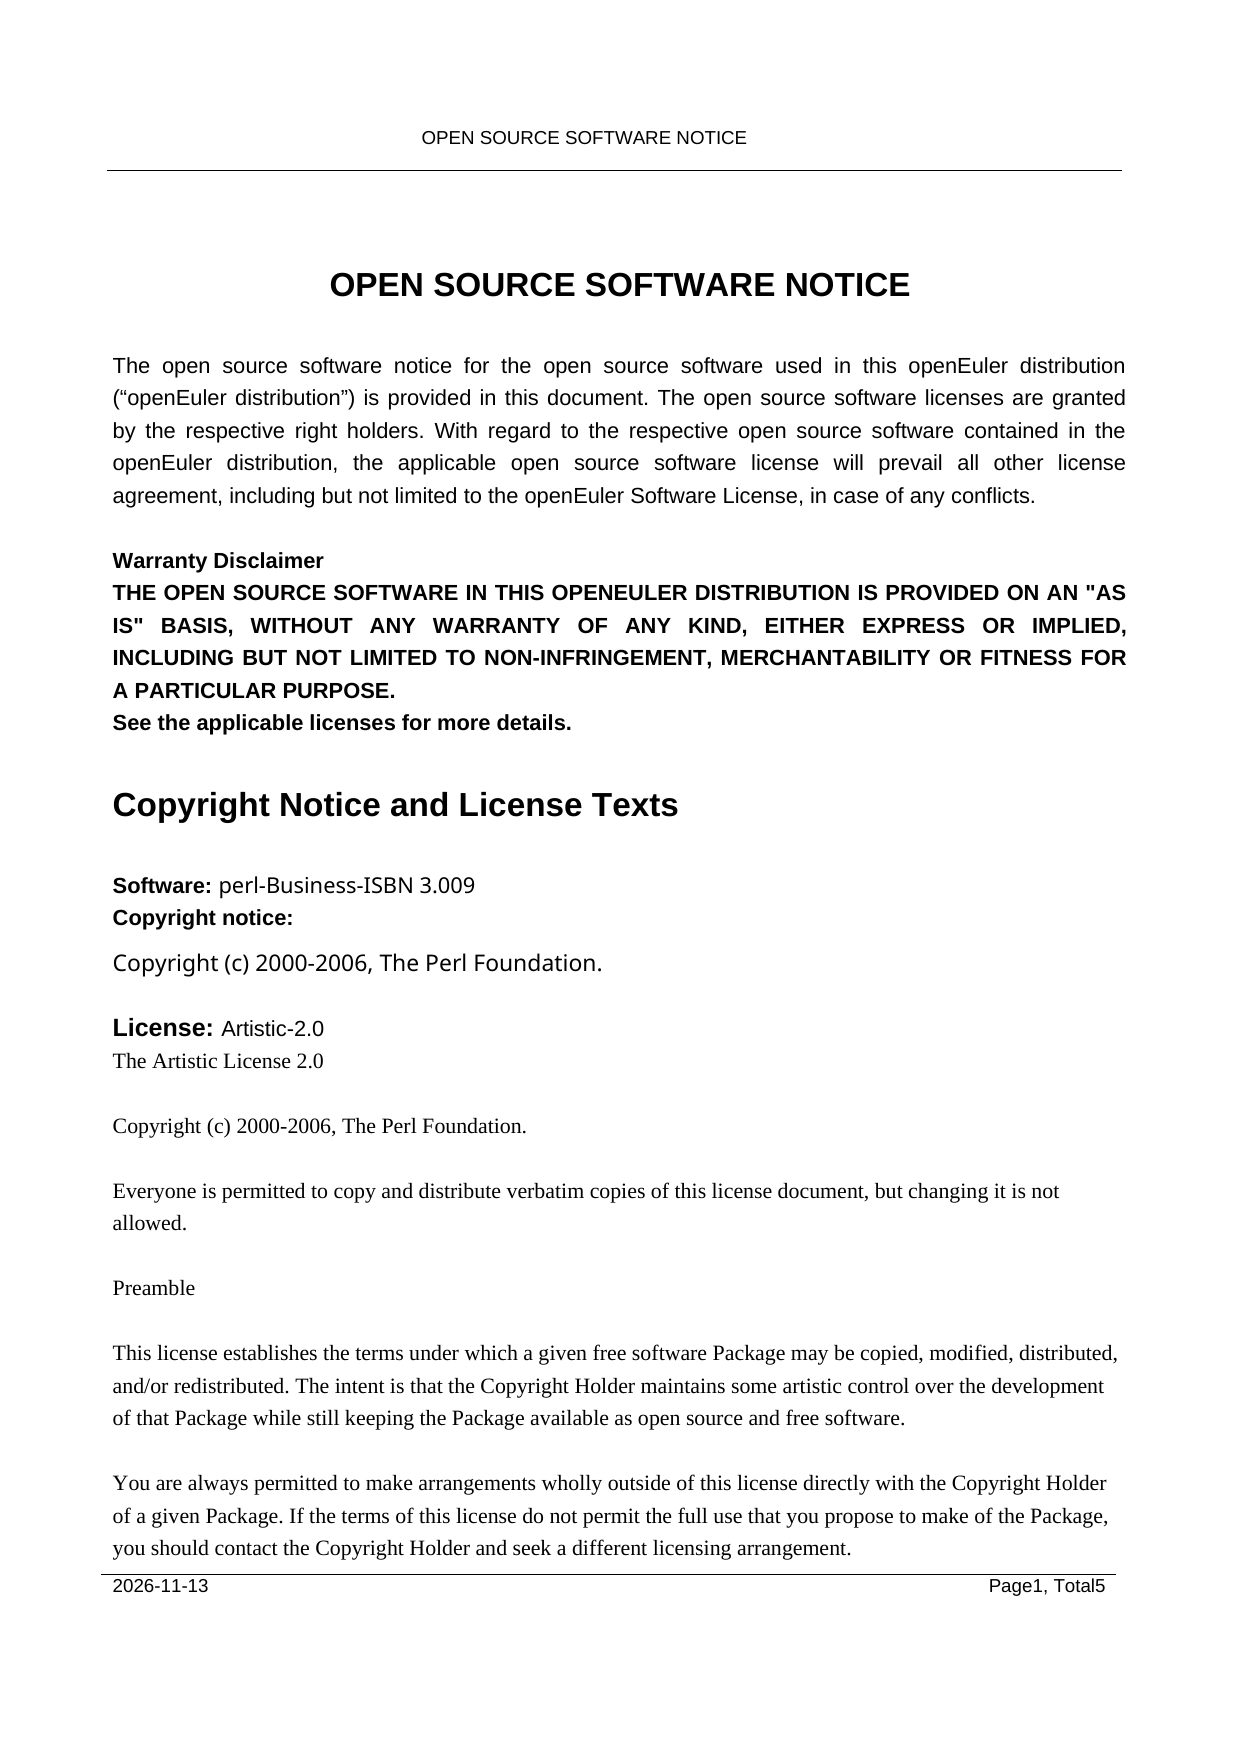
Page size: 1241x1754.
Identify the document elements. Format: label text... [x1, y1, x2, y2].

text Copyright notice: [112, 901, 1128, 934]
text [112, 1044, 1128, 1564]
text License: Artistic-2.0 [112, 1012, 1128, 1044]
text OPEN SOURCE SOFTWARE NOTICE [112, 251, 1128, 316]
text Copyright Notice and License Texts [112, 771, 1128, 836]
text THE OPEN SOURCE SOFTWARE IN THIS OPENEULER DISTRIBUTION IS PROVIDED ON AN "AS IS" BASIS, WITHOUT ANY WARRANTY OF ANY KIND, EITHER EXPRESS OR IMPLIED, INCLUDING BUT NOT LIMITED TO NON-INFRINGEMENT, MERCHANTABILITY OR FITNESS FOR A PARTICULAR PURPOSE. See the applicable licenses for more details. [112, 576, 1128, 739]
text The open source software notice for the open source software used in this openEuler distribution (“openEuler distribution”) is provided in this document. The open source software licenses are granted by the respective right holders. With regard to the respective open source software contained in the openEuler distribution, the applicable open source software license will prevail all other license agreement, including but not limited to the openEuler Software License, in case of any conflicts. [112, 349, 1128, 511]
text Warranty Disclaimer [112, 544, 1128, 576]
title Software: perl-Business-ISBN 3.009 [112, 869, 1128, 901]
text Copyright (c) 2000-2006, The Perl Foundation. [112, 947, 1128, 1012]
